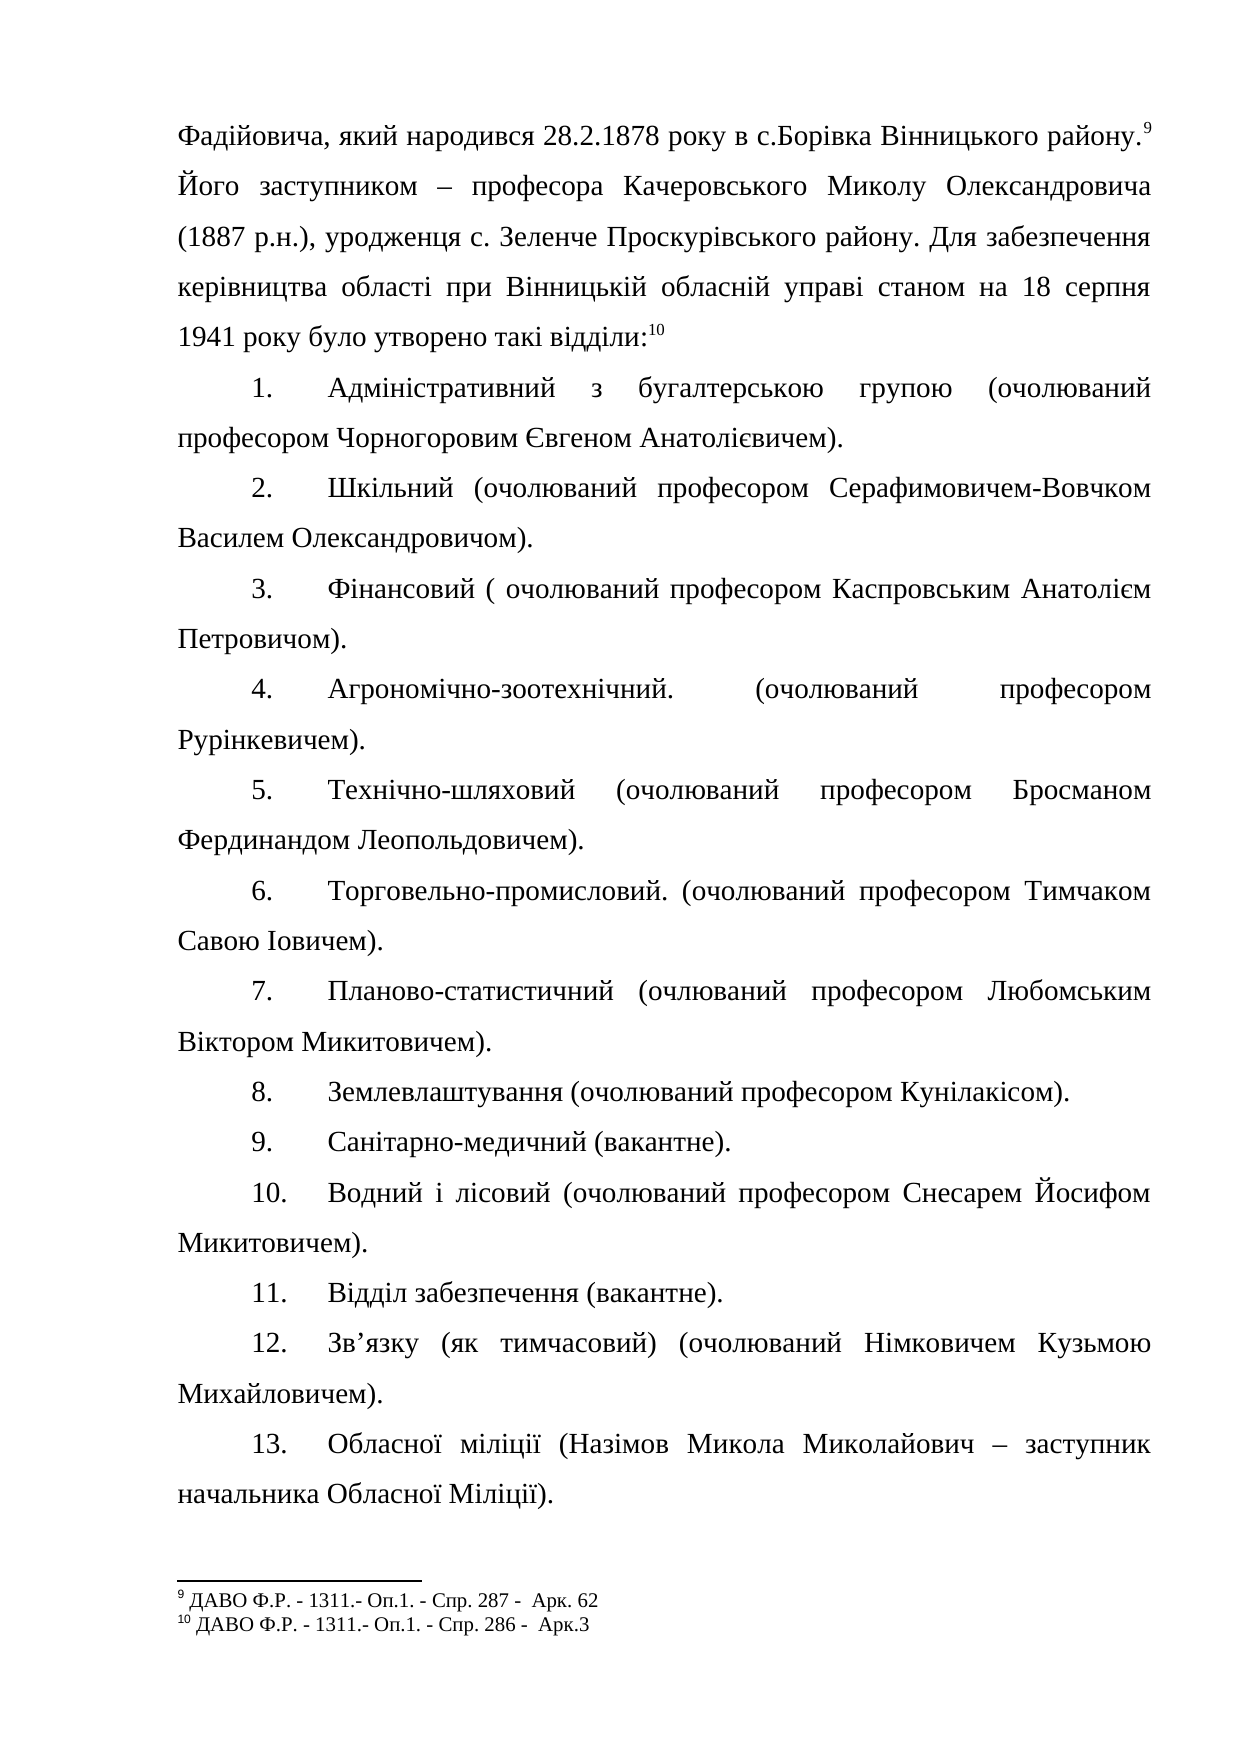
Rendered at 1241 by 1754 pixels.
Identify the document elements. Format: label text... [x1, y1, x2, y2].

list Фінансовий ( очолюваний професором Каспровським Анатолієм Петровичом). [177, 571, 1152, 655]
list Водний і лісовий (очолюваний професором Снесарем Йосифом Микитовичем). [177, 1175, 1152, 1258]
list Агрономічно-зоотехнічний. (очолюваний професором Рурінкевичем). [177, 672, 1152, 755]
list Технічно-шляховий (очолюваний професором Бросманом Фердинандом Леопольдовичем). [177, 772, 1152, 856]
list Шкільний (очолюваний професором Серафимовичем-Вовчком Василем Олександровичом). [177, 470, 1152, 554]
list Зв’язку (як тимчасовий) (очолюваний Німковичем Кузьмою Михайловичем). [177, 1326, 1152, 1409]
list Землевлаштування (очолюваний професором Кунілакісом). [177, 1074, 1152, 1108]
list Обласної міліції (Назімов Микола Миколайович – заступник начальника Обласної Міліції). [177, 1426, 1152, 1510]
list Планово-статистичний (очлюваний професором Любомським Віктором Микитовичем). [177, 973, 1152, 1057]
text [177, 118, 1152, 353]
list Торговельно-промисловий. (очолюваний професором Тимчаком Савою Іовичем). [177, 873, 1152, 957]
list Відділ забезпечення (вакантне). [177, 1275, 1152, 1309]
list Адміністративний з бугалтерською групою (очолюваний професором Чорногоровим Євгеном Анатолієвичем). [177, 370, 1152, 453]
list Санітарно-медичний (вакантне). [177, 1124, 1152, 1158]
